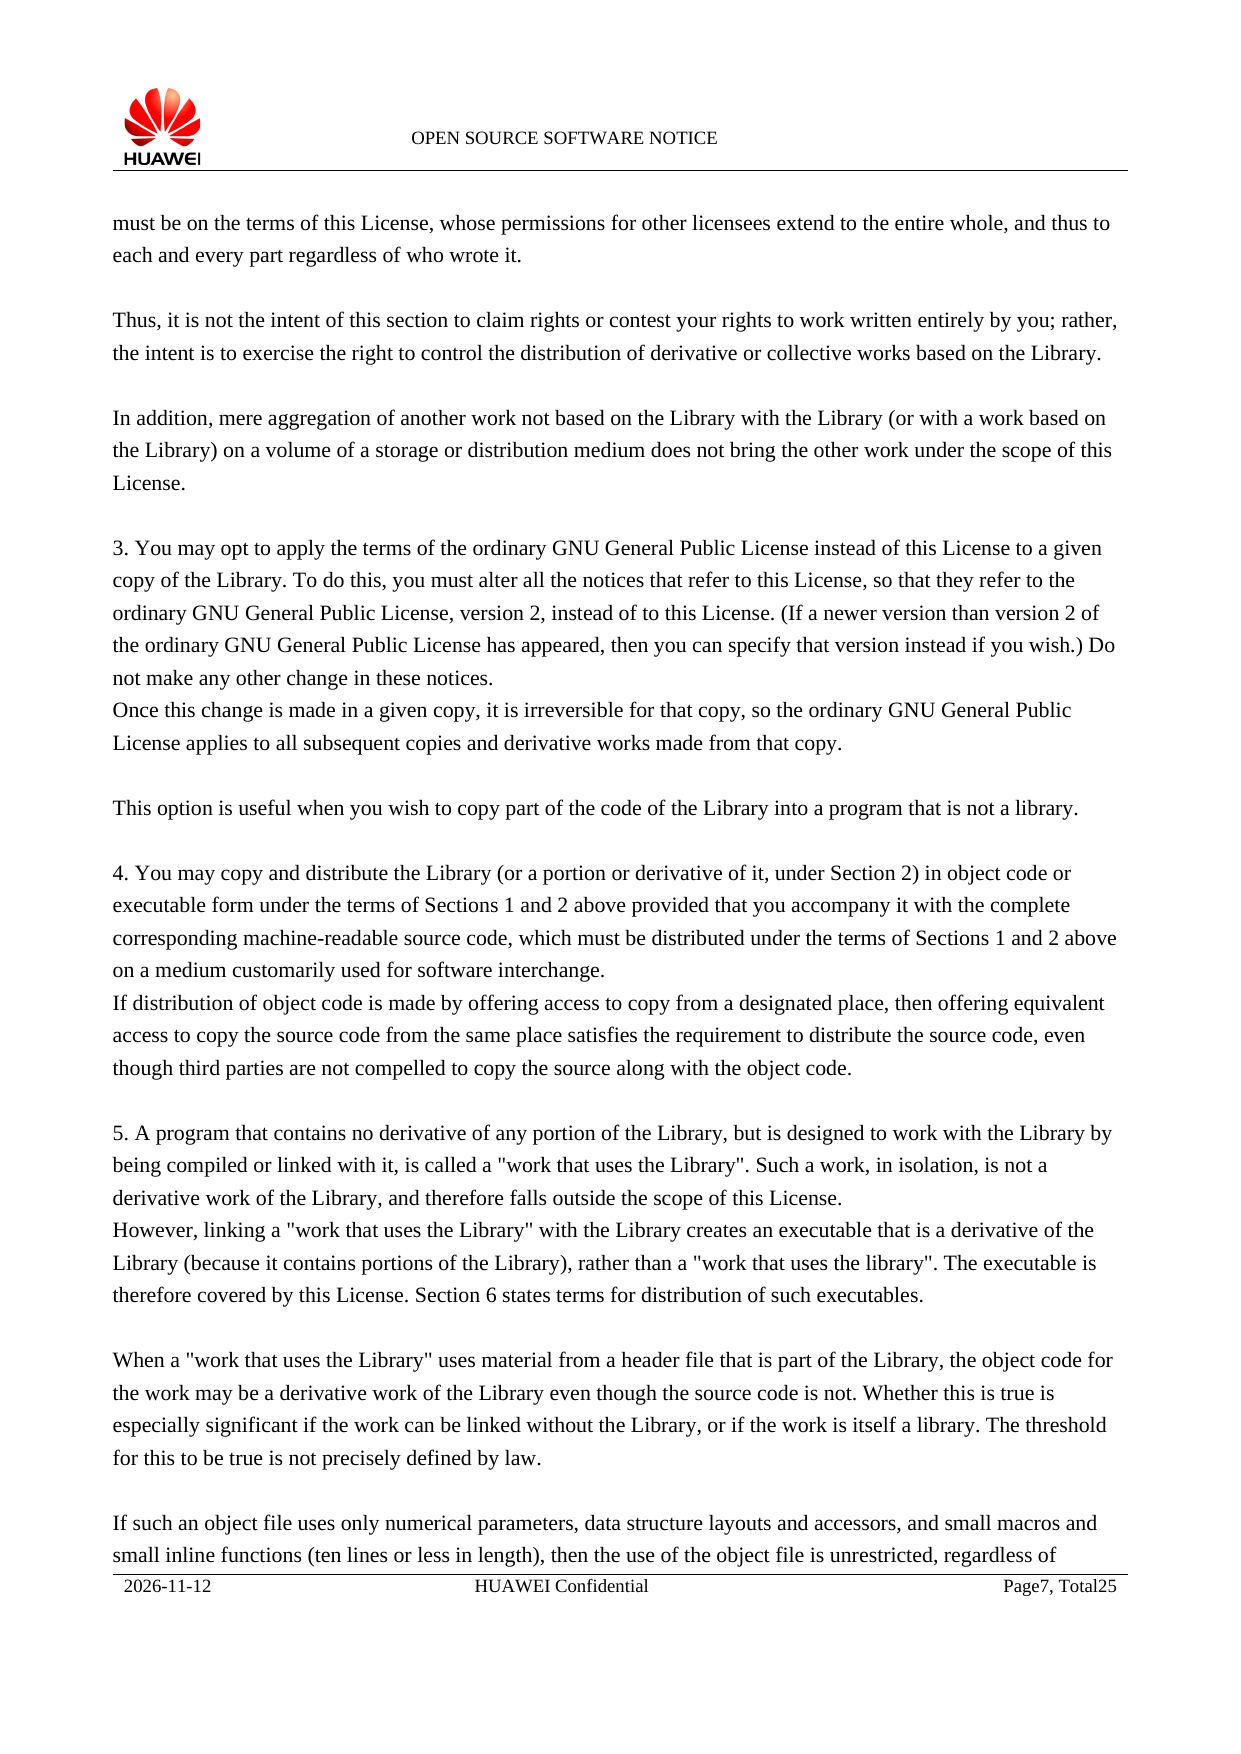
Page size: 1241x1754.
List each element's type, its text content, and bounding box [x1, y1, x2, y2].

picture [124, 88, 201, 165]
